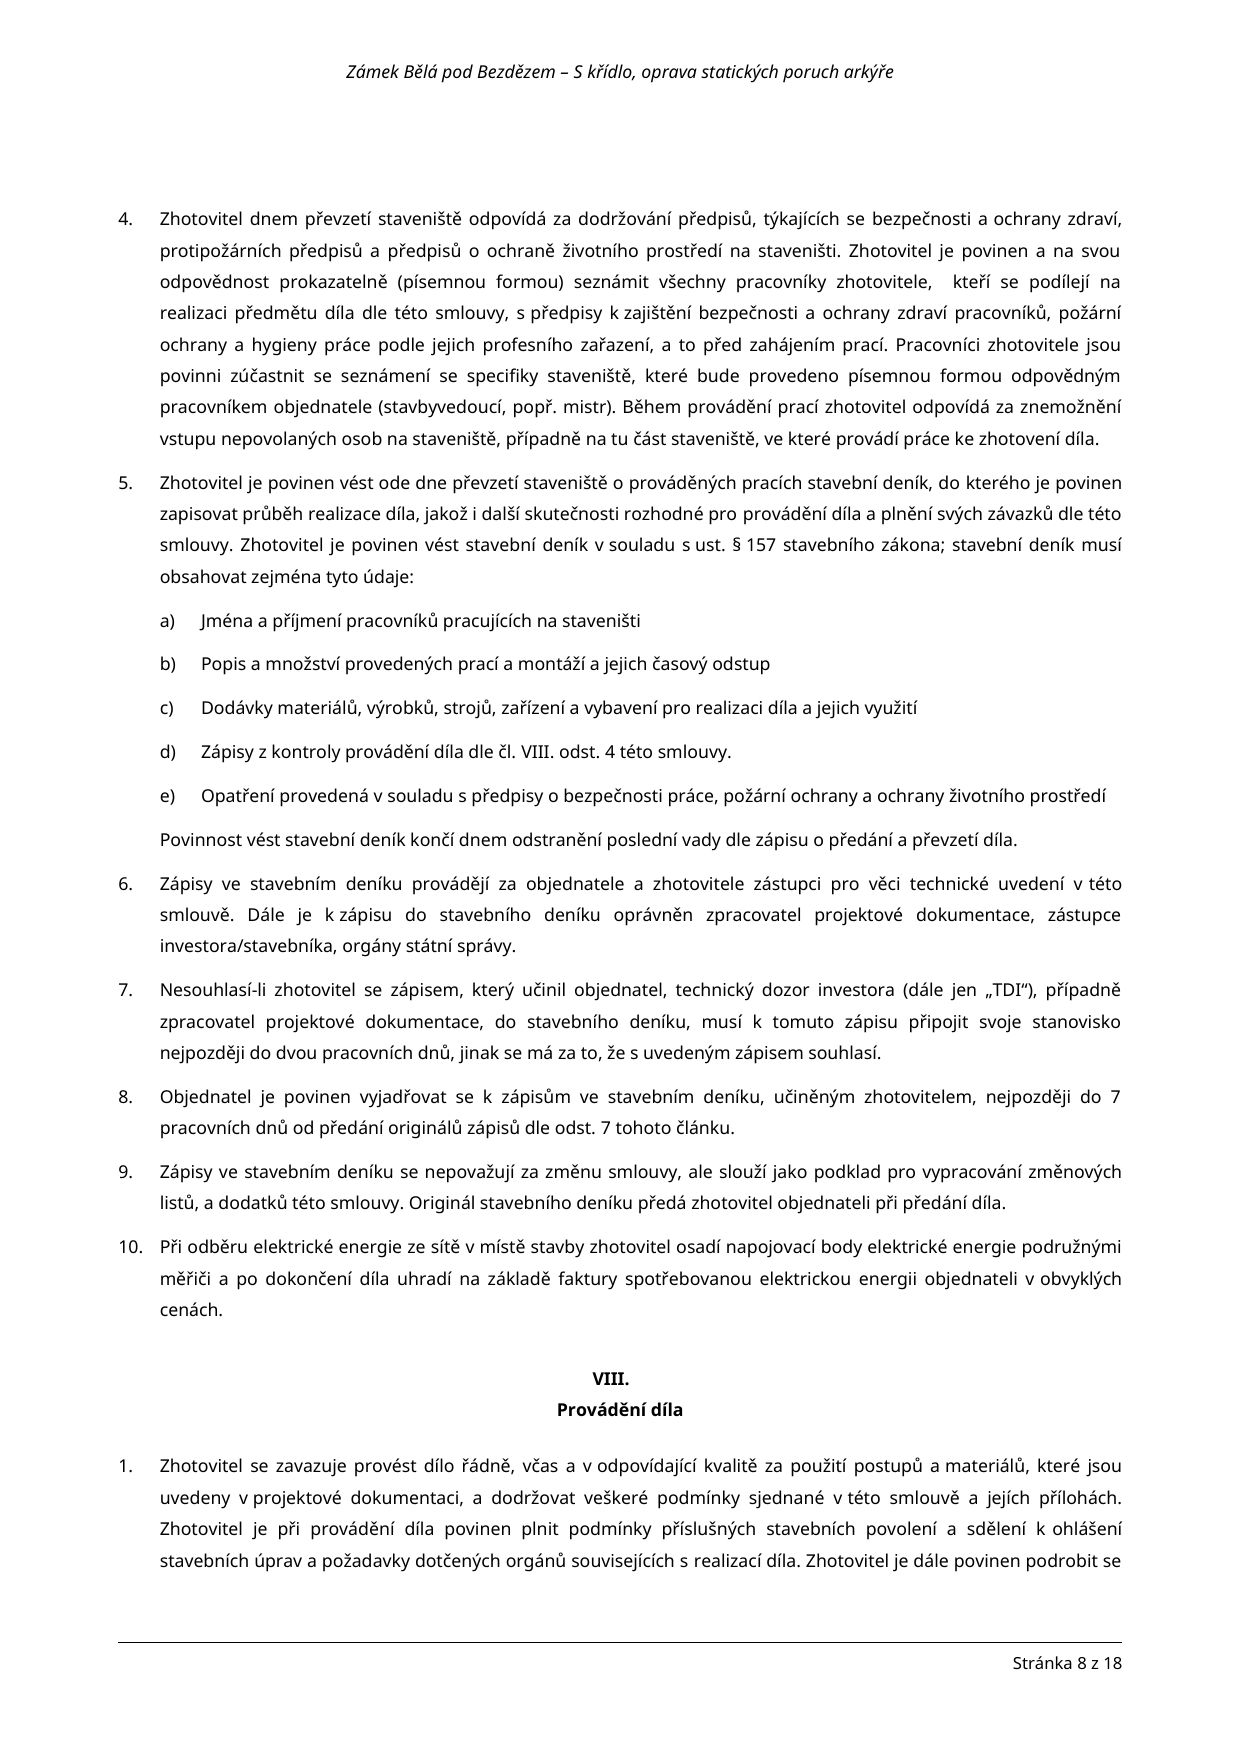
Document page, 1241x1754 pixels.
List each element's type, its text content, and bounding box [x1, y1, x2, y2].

text Jména a příjmení pracovníků pracujících na staveništi [159, 608, 1122, 632]
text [118, 1454, 1122, 1572]
text Popis a množství provedených prací a montáží a jejich časový odstup [159, 652, 1122, 676]
text Provádění díla [118, 1398, 1122, 1422]
text Zhotovitel je povinen vést ode dne převzetí staveniště o prováděných pracích stavební deník, do kterého je povinen zapisovat průběh realizace díla, jakož i další skutečnosti rozhodné pro provádění díla a plnění svých závazků dle této smlouvy. Zhotovitel je povinen vést stavební deník v souladu s ust. § 157 stavebního zákona; stavební deník musí obsahovat zejména tyto údaje: [118, 470, 1122, 588]
text Nesouhlasí-li zhotovitel se zápisem, který učinil objednatel, technický dozor investora (dále jen „TDI“), případně zpracovatel projektové dokumentace, do stavebního deníku, musí k tomuto zápisu připojit svoje stanovisko nejpozději do dvou pracovních dnů, jinak se má za to, že s uvedeným zápisem souhlasí. [118, 978, 1122, 1064]
text Zápisy ve stavebním deníku provádějí za objednatele a zhotovitele zástupci pro věci technické uvedení v této smlouvě. Dále je k zápisu do stavebního deníku oprávněn zpracovatel projektové dokumentace, zástupce investora/stavebníka, orgány státní správy. [118, 871, 1122, 958]
text Povinnost vést stavební deník končí dnem odstranění poslední vady dle zápisu o předání a převzetí díla. [159, 827, 1122, 851]
text Při odběru elektrické energie ze sítě v místě stavby zhotovitel osadí napojovací body elektrické energie podružnými měřiči a po dokončení díla uhradí na základě faktury spotřebovanou elektrickou energii objednateli v obvyklých cenách. [118, 1235, 1122, 1322]
text Zápisy ve stavebním deníku se nepovažují za změnu smlouvy, ale slouží jako podklad pro vypracování změnových listů, a dodatků této smlouvy. Originál stavebního deníku předá zhotovitel objednateli při předání díla. [118, 1159, 1122, 1215]
text Zhotovitel dnem převzetí staveniště odpovídá za dodržování předpisů, týkajících se bezpečnosti a ochrany zdraví, protipožárních předpisů a předpisů o ochraně životního prostředí na staveništi. Zhotovitel je povinen a na svou odpovědnost prokazatelně (písemnou formou) seznámit všechny pracovníky zhotovitele, kteří se podílejí na realizaci předmětu díla dle této smlouvy, s předpisy k zajištění bezpečnosti a ochrany zdraví pracovníků, požární ochrany a hygieny práce podle jejich profesního zařazení, a to před zahájením prací. Pracovníci zhotovitele jsou povinni zúčastnit se seznámení se specifiky staveniště, které bude provedeno písemnou formou odpovědným pracovníkem objednatele (stavbyvedoucí, popř. mistr). Během provádění prací zhotovitel odpovídá za znemožnění vstupu nepovolaných osob na staveniště, případně na tu část staveniště, ve které provádí práce ke zhotovení díla. [118, 207, 1122, 450]
text Opatření provedená v souladu s předpisy o bezpečnosti práce, požární ochrany a ochrany životního prostředí [159, 783, 1122, 808]
text Dodávky materiálů, výrobků, strojů, zařízení a vybavení pro realizaci díla a jejich využití [159, 696, 1122, 720]
